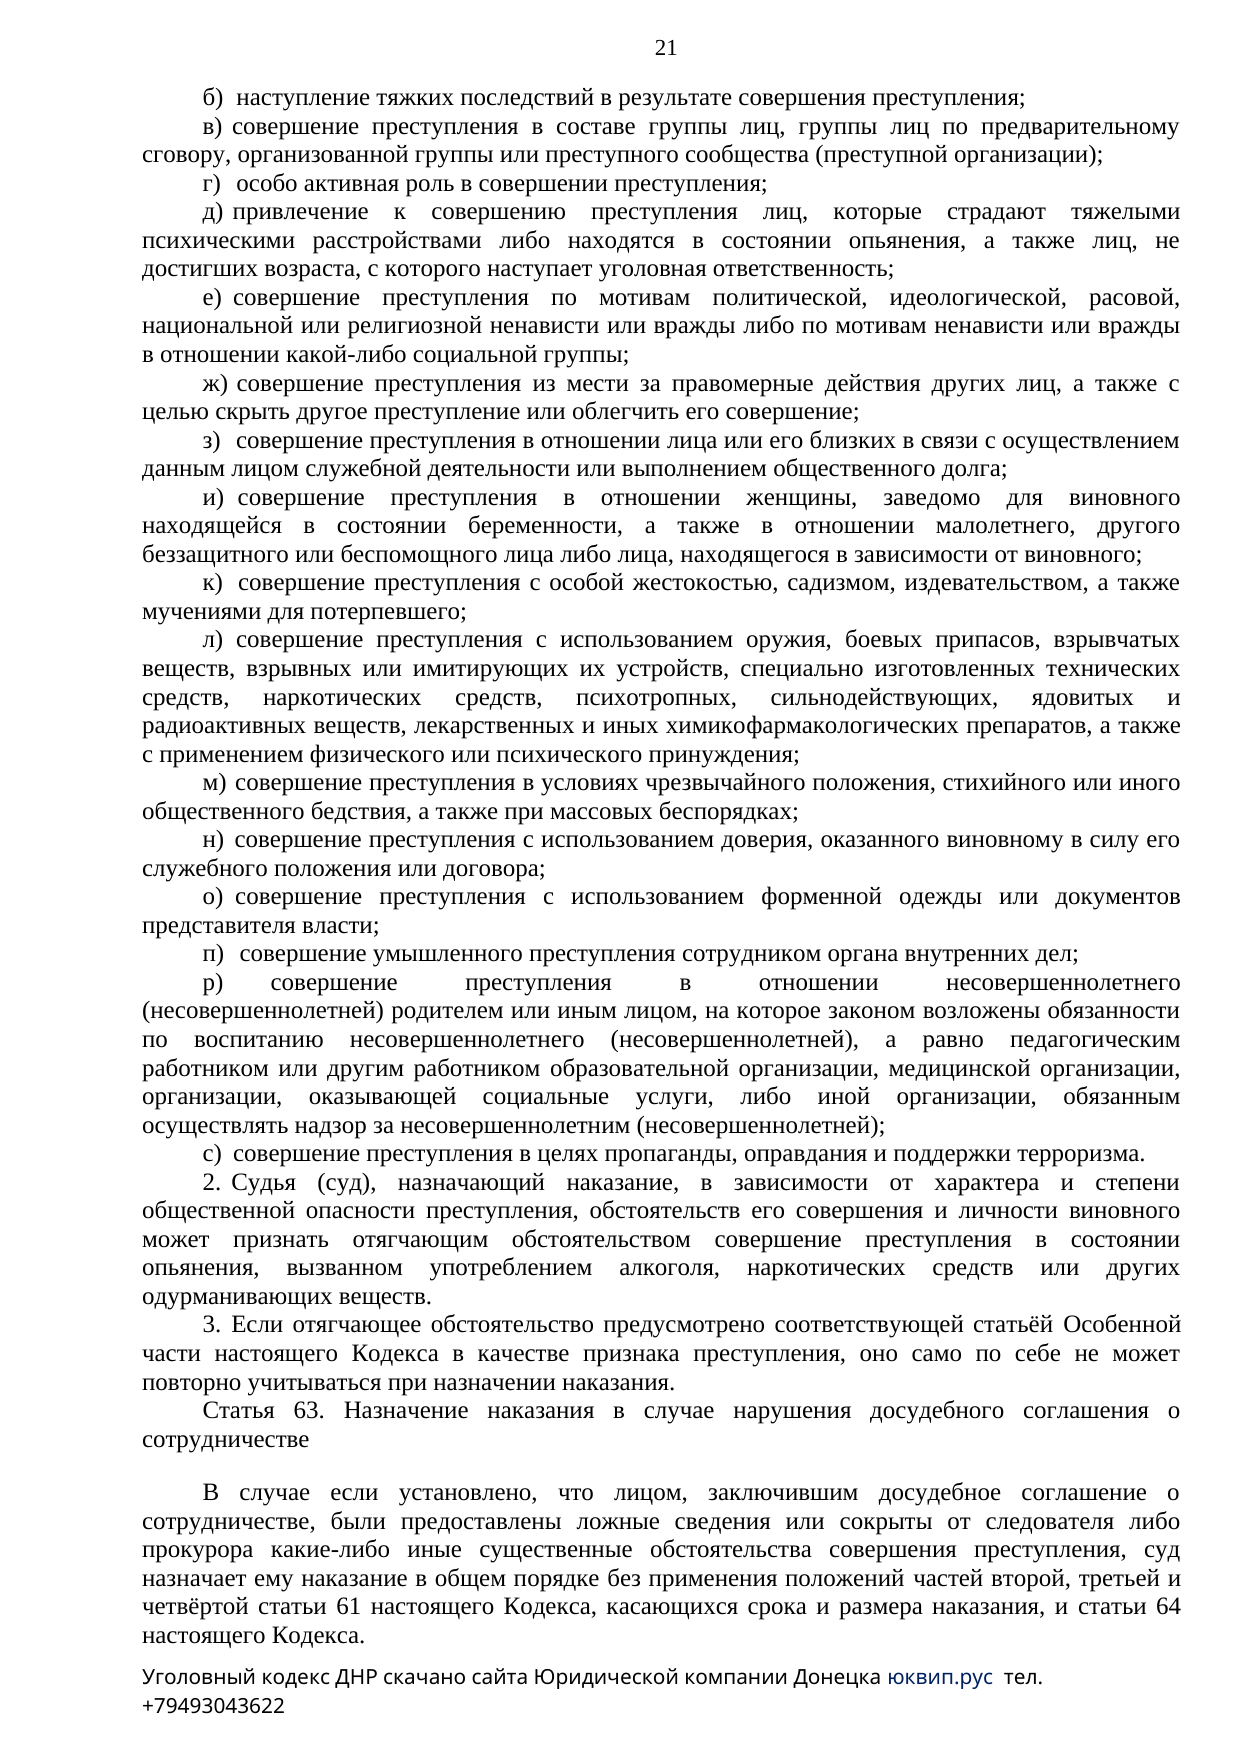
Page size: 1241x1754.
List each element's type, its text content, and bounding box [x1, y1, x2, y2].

text б) наступление тяжких последствий в результате совершения преступления; [142, 83, 1181, 111]
list Если отягчающее обстоятельство предусмотрено соответствующей статьёй Особенной части настоящего Кодекса в качестве признака преступления, оно само по себе не может повторно учитываться при назначении наказания. [142, 1310, 1181, 1396]
text о) совершение преступления с использованием форменной одежды или документов представителя власти; [142, 882, 1181, 939]
text з) совершение преступления в отношении лица или его близких в связи с осуществлением данным лицом служебной деятельности или выполнением общественного долга; [142, 425, 1181, 482]
text с) совершение преступления в целях пропаганды, оправдания и поддержки терроризма. [142, 1139, 1181, 1167]
text Статья 63. Назначение наказания в случае нарушения досудебного соглашения о сотрудничестве [142, 1396, 1181, 1453]
text В случае если установлено, что лицом, заключившим досудебное соглашение о сотрудничестве, были предоставлены ложные сведения или сокрыты от следователя либо прокурора какие-либо иные существенные обстоятельства совершения преступления, суд назначает ему наказание в общем порядке без применения положений частей второй, третьей и четвёртой статьи 61 настоящего Кодекса, касающихся срока и размера наказания, и статьи 64 настоящего Кодекса. [142, 1478, 1181, 1649]
text н) совершение преступления с использованием доверия, оказанного виновному в силу его служебного положения или договора; [142, 825, 1181, 882]
text д) привлечение к совершению преступления лиц, которые страдают тяжелыми психическими расстройствами либо находятся в состоянии опьянения, а также лиц, не достигших возраста, с которого наступает уголовная ответственность; [142, 197, 1181, 282]
text п) совершение умышленного преступления сотрудником органа внутренних дел; [142, 939, 1181, 967]
text к) совершение преступления с особой жестокостью, садизмом, издевательством, а также мучениями для потерпевшего; [142, 568, 1181, 625]
text л) совершение преступления с использованием оружия, боевых припасов, взрывчатых веществ, взрывных или имитирующих их устройств, специально изготовленных технических средств, наркотических средств, психотропных, сильнодействующих, ядовитых и радиоактивных веществ, лекарственных и иных химикофармакологических препаратов, а также с применением физического или психического принуждения; [142, 625, 1181, 768]
text г) особо активная роль в совершении преступления; [142, 168, 1181, 197]
text е) совершение преступления по мотивам политической, идеологической, расовой, национальной или религиозной ненависти или вражды либо по мотивам ненависти или вражды в отношении какой-либо социальной группы; [142, 282, 1181, 368]
text м) совершение преступления в условиях чрезвычайного положения, стихийного или иного общественного бедствия, а также при массовых беспорядках; [142, 768, 1181, 825]
text р) совершение преступления в отношении несовершеннолетнего (несовершеннолетней) родителем или иным лицом, на которое законом возложены обязанности по воспитанию несовершеннолетнего (несовершеннолетней), а равно педагогическим работником или другим работником образовательной организации, медицинской организации, организации, оказывающей социальные услуги, либо иной организации, обязанным осуществлять надзор за несовершеннолетним (несовершеннолетней); [142, 967, 1181, 1139]
text в) совершение преступления в составе группы лиц, группы лиц по предварительному сговору, организованной группы или преступного сообщества (преступной организации); [142, 111, 1181, 168]
text ж) совершение преступления из мести за правомерные действия других лиц, а также с целью скрыть другое преступление или облегчить его совершение; [142, 368, 1181, 425]
list Судья (суд), назначающий наказание, в зависимости от характера и степени общественной опасности преступления, обстоятельств его совершения и личности виновного может признать отягчающим обстоятельством совершение преступления в состоянии опьянения, вызванном употреблением алкоголя, наркотических средств или других одурманивающих веществ. [142, 1167, 1181, 1310]
text и) совершение преступления в отношении женщины, заведомо для виновного находящейся в состоянии беременности, а также в отношении малолетнего, другого беззащитного или беспомощного лица либо лица, находящегося в зависимости от виновного; [142, 482, 1181, 568]
